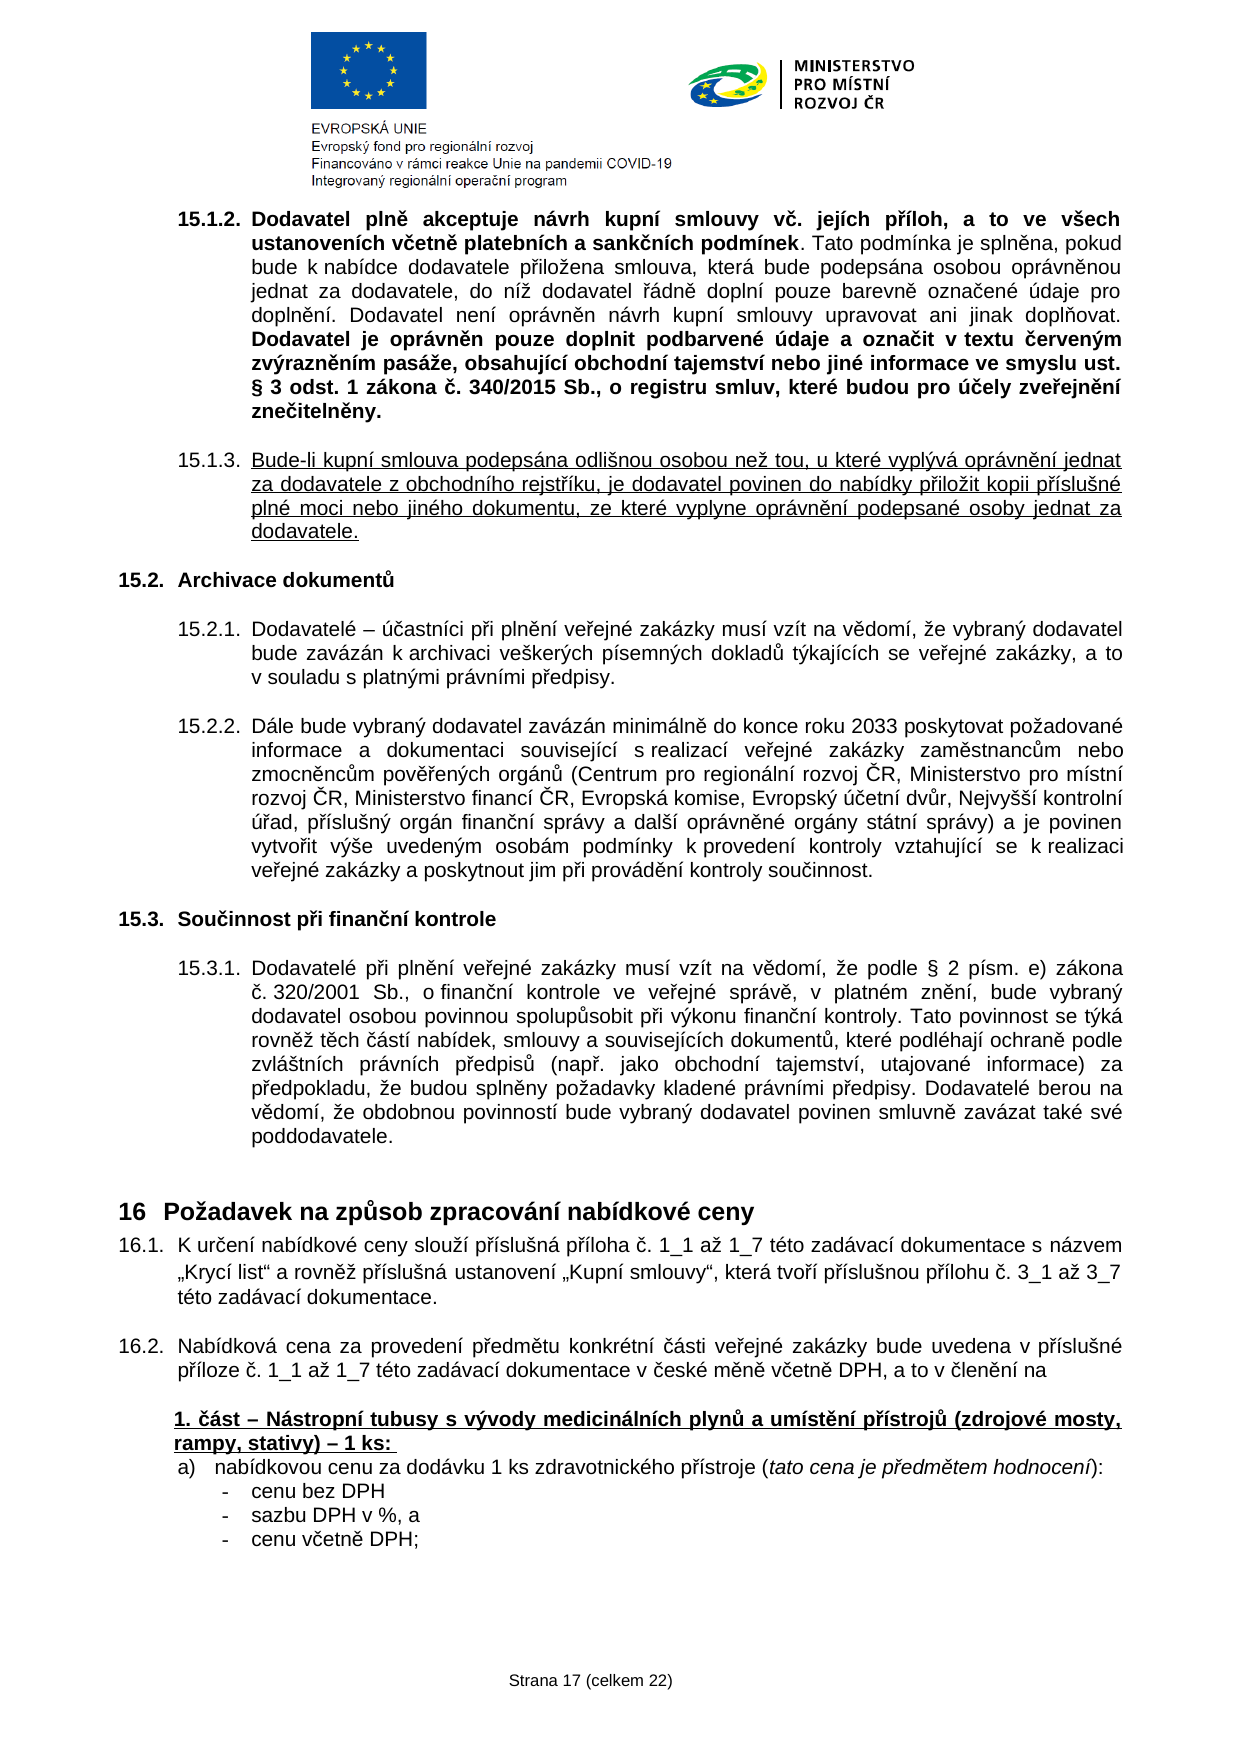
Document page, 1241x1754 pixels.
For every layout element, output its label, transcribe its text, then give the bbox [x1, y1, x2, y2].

list sazbu DPH v %, a [222, 1503, 1122, 1527]
subtitle Požadavek na způsob zpracování nabídkové ceny [118, 1197, 1122, 1226]
list cenu včetně DPH; [222, 1527, 1122, 1551]
picture [300, 27, 922, 193]
list Archivace dokumentů [118, 568, 1122, 592]
list 1. část – Nástropní tubusy s vývody medicinálních plynů a umístění přístrojů (zdrojové mosty, rampy, stativy) – 1 ks: [174, 1407, 1122, 1428]
list K určení nabídkové ceny slouží příslušná příloha č. 1_1 až 1_7 této zadávací dokumentace s názvem „Krycí list“ a rovněž příslušná ustanovení „Kupní smlouvy“, která tvoří příslušnou přílohu č. 3_1 až 3_7 této zadávací dokumentace. [118, 1232, 1122, 1309]
list nabídkovou cenu za dodávku 1 ks zdravotnického přístroje (tato cena je předmětem hodnocení): [177, 1455, 1122, 1479]
list cenu bez DPH [222, 1479, 1122, 1503]
list Nabídková cena za provedení předmětu konkrétní části veřejné zakázky bude uvedena v příslušné příloze č. 1_1 až 1_7 této zadávací dokumentace v české měně včetně DPH, a to v členění na [118, 1334, 1122, 1382]
list Bude-li kupní smlouva podepsána odlišnou osobou než tou, u které vyplývá oprávnění jednat za dodavatele z obchodního rejstříku, je dodavatel povinen do nabídky přiložit kopii příslušné plné moci nebo jiného dokumentu, ze které vyplyne oprávnění podepsané osoby jednat za dodavatele. [177, 447, 1122, 543]
list Dodavatelé při plnění veřejné zakázky musí vzít na vědomí, že podle § 2 písm. e) zákona č. 320/2001 Sb., o finanční kontrole ve veřejné správě, v platném znění, bude vybraný dodavatel osobou povinnou spolupůsobit při výkonu finanční kontroly. Tato povinnost se týká rovněž těch částí nabídek, smlouvy a souvisejících dokumentů, které podléhají ochraně podle zvláštních právních předpisů (např. jako obchodní tajemství, utajované informace) za předpokladu, že budou splněny požadavky kladené právními předpisy. Dodavatelé berou na vědomí, že obdobnou povinností bude vybraný dodavatel povinen smluvně zavázat také své poddodavatele. [177, 956, 1124, 1147]
text 15.3. Součinnost při finanční kontrole [118, 907, 1122, 931]
list Dodavatel plně akceptuje návrh kupní smlouvy vč. jejích příloh, a to ve všech ustanoveních včetně platebních a sankčních podmínek. Tato podmínka je splněna, pokud bude k nabídce dodavatele přiložena smlouva, která bude podepsána osobou oprávněnou jednat za dodavatele, do níž dodavatel řádně doplní pouze barevně označené údaje pro doplnění. Dodavatel není oprávněn návrh kupní smlouvy upravovat ani jinak doplňovat. Dodavatel je oprávněn pouze doplnit podbarvené údaje a označit v textu červeným zvýrazněním pasáže, obsahující obchodní tajemství nebo jiné informace ve smyslu ust. § 3 odst. 1 zákona č. 340/2015 Sb., o registru smluv, které budou pro účely zveřejnění znečitelněny. [177, 207, 1122, 422]
list 1. část – Nástropní tubusy s vývody medicinálních plynů a umístění přístrojů (zdrojové mosty, rampy, stativy) – 1 ks: [174, 1429, 1122, 1455]
list Dále bude vybraný dodavatel zavázán minimálně do konce roku 2033 poskytovat požadované informace a dokumentaci související s realizací veřejné zakázky zaměstnancům nebo zmocněncům pověřených orgánů (Centrum pro regionální rozvoj ČR, Ministerstvo pro místní rozvoj ČR, Ministerstvo financí ČR, Evropská komise, Evropský účetní dvůr, Nejvyšší kontrolní úřad, příslušný orgán finanční správy a další oprávněné orgány státní správy) a je povinen vytvořit výše uvedeným osobám podmínky k provedení kontroly vztahující se k realizaci veřejné zakázky a poskytnout jim při provádění kontroly součinnost. [177, 714, 1124, 882]
list Dodavatelé – účastníci při plnění veřejné zakázky musí vzít na vědomí, že vybraný dodavatel bude zavázán k archivaci veškerých písemných dokladů týkajících se veřejné zakázky, a to v souladu s platnými právními předpisy. [177, 617, 1124, 689]
